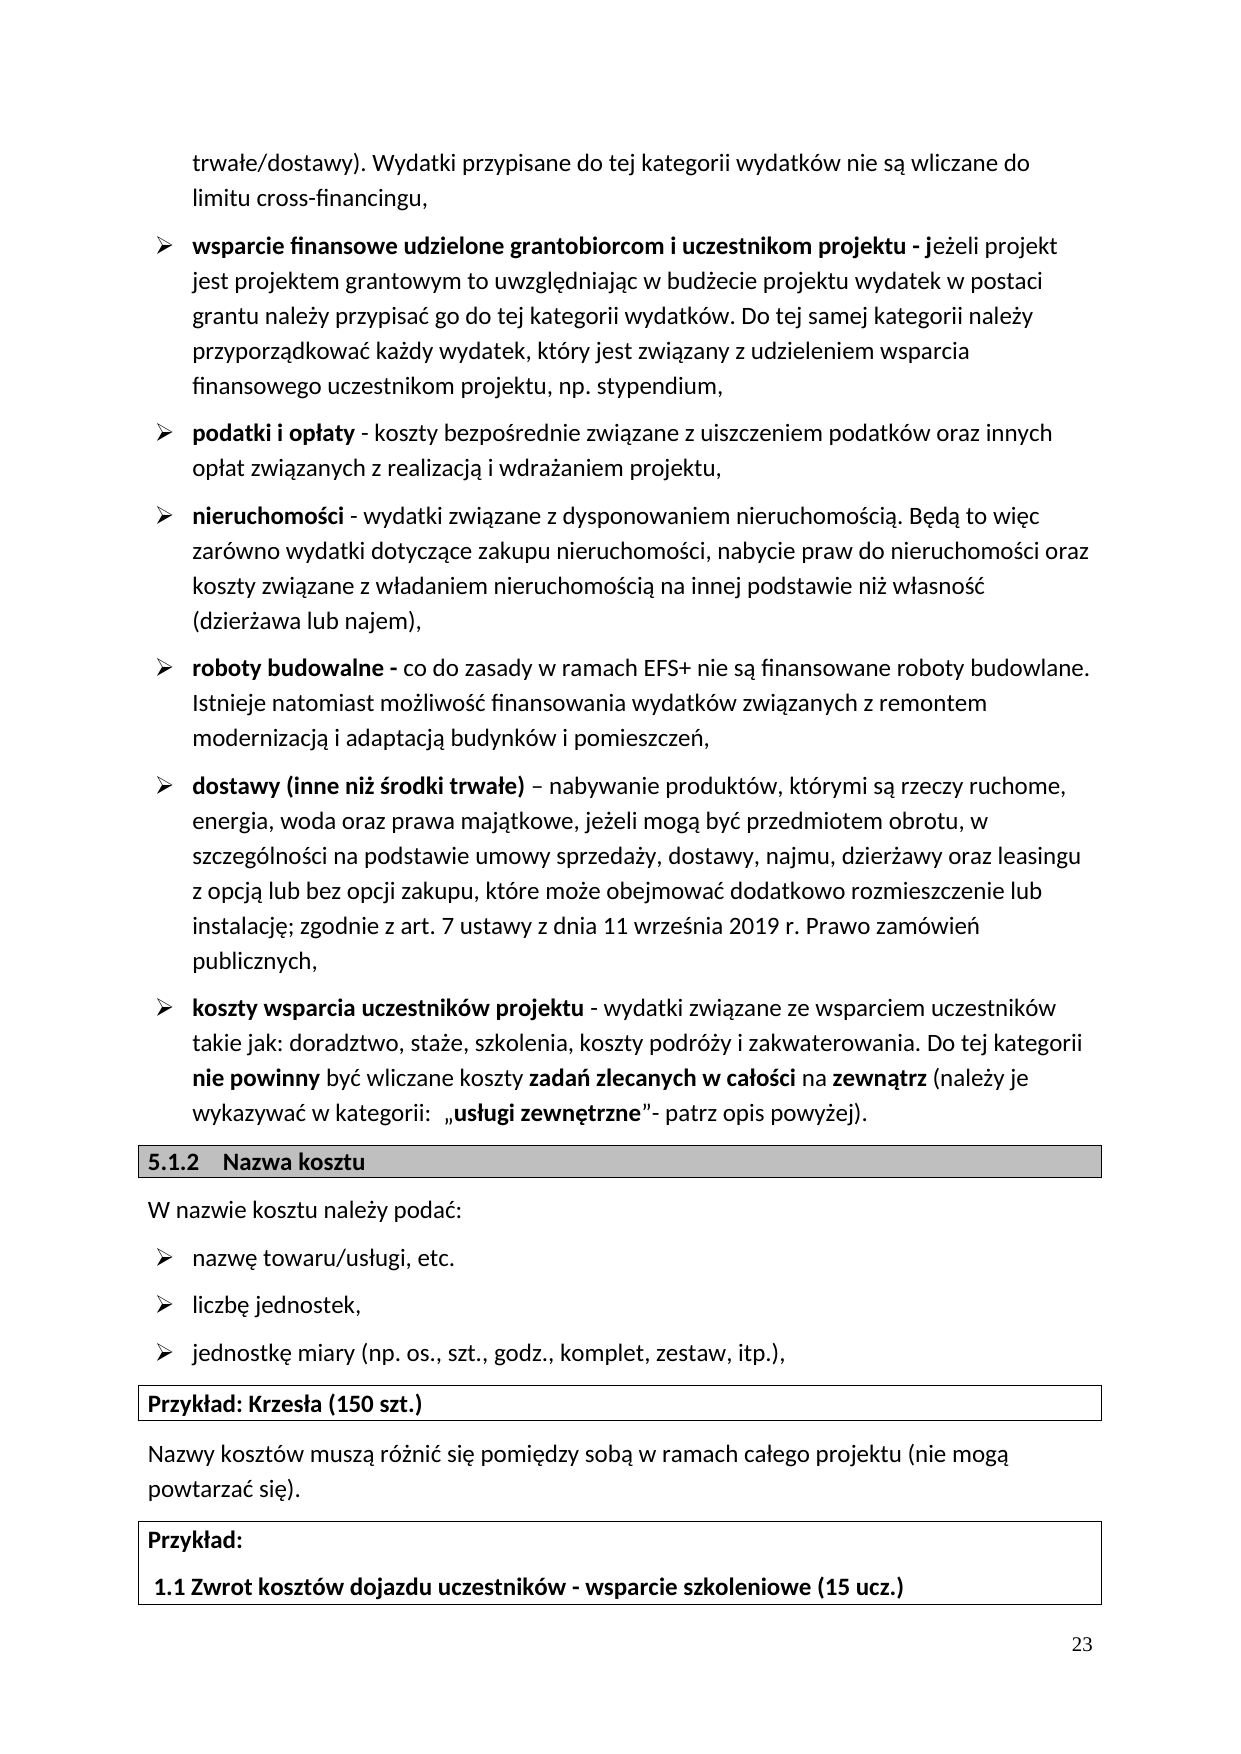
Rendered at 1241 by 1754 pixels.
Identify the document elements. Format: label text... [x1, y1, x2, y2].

list nieruchomości - wydatki związane z dysponowaniem nieruchomością. Będą to więc zarówno wydatki dotyczące zakupu nieruchomości, nabycie praw do nieruchomości oraz koszty związane z władaniem nieruchomością na innej podstawie niż własność (dzierżawa lub najem), [154, 500, 1093, 636]
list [154, 148, 1093, 213]
list dostawy (inne niż środki trwałe) – nabywanie produktów, którymi są rzeczy ruchome, energia, woda oraz prawa majątkowe, jeżeli mogą być przedmiotem obrotu, w szczególności na podstawie umowy sprzedaży, dostawy, najmu, dzierżawy oraz leasingu z opcją lub bez opcji zakupu, które może obejmować dodatkowo rozmieszczenie lub instalację; zgodnie z art. 7 ustawy z dnia 11 września 2019 r. Prawo zamówień publicznych, [154, 770, 1093, 976]
text W nazwie kosztu należy podać: [148, 1195, 1093, 1225]
text 1.1 Zwrot kosztów dojazdu uczestników - wsparcie szkoleniowe (15 ucz.) [139, 1568, 1101, 1604]
text Przykład: Krzesła (150 szt.) [139, 1386, 1101, 1420]
list jednostkę miary (np. os., szt., godz., komplet, zestaw, itp.), [154, 1337, 1093, 1368]
list nazwę towaru/usługi, etc. [154, 1242, 1093, 1273]
list liczbę jednostek, [154, 1290, 1093, 1320]
text Przykład: [139, 1522, 1101, 1554]
list podatki i opłaty - koszty bezpośrednie związane z uiszczeniem podatków oraz innych opłat związanych z realizacją i wdrażaniem projektu, [154, 418, 1093, 483]
list roboty budowalne - co do zasady w ramach EFS+ nie są finansowane roboty budowlane. Istnieje natomiast możliwość finansowania wydatków związanych z remontem modernizacją i adaptacją budynków i pomieszczeń, [154, 653, 1093, 753]
list koszty wsparcia uczestników projektu - wydatki związane ze wsparciem uczestników takie jak: doradztwo, staże, szkolenia, koszty podróży i zakwaterowania. Do tej kategorii nie powinny być wliczane koszty zadań zlecanych w całości na zewnątrz (należy je wykazywać w kategorii: „usługi zewnętrzne”- patrz opis powyżej). [154, 993, 1093, 1128]
list wsparcie finansowe udzielone grantobiorcom i uczestnikom projektu - jeżeli projekt jest projektem grantowym to uwzględniając w budżecie projektu wydatek w postaci grantu należy przypisać go do tej kategorii wydatków. Do tej samej kategorii należy przyporządkować każdy wydatek, który jest związany z udzieleniem wsparcia finansowego uczestnikom projektu, np. stypendium, [154, 230, 1093, 401]
text Nazwy kosztów muszą różnić się pomiędzy sobą w ramach całego projektu (nie mogą powtarzać się). [148, 1438, 1093, 1504]
subtitle Nazwa kosztu [139, 1146, 1101, 1177]
